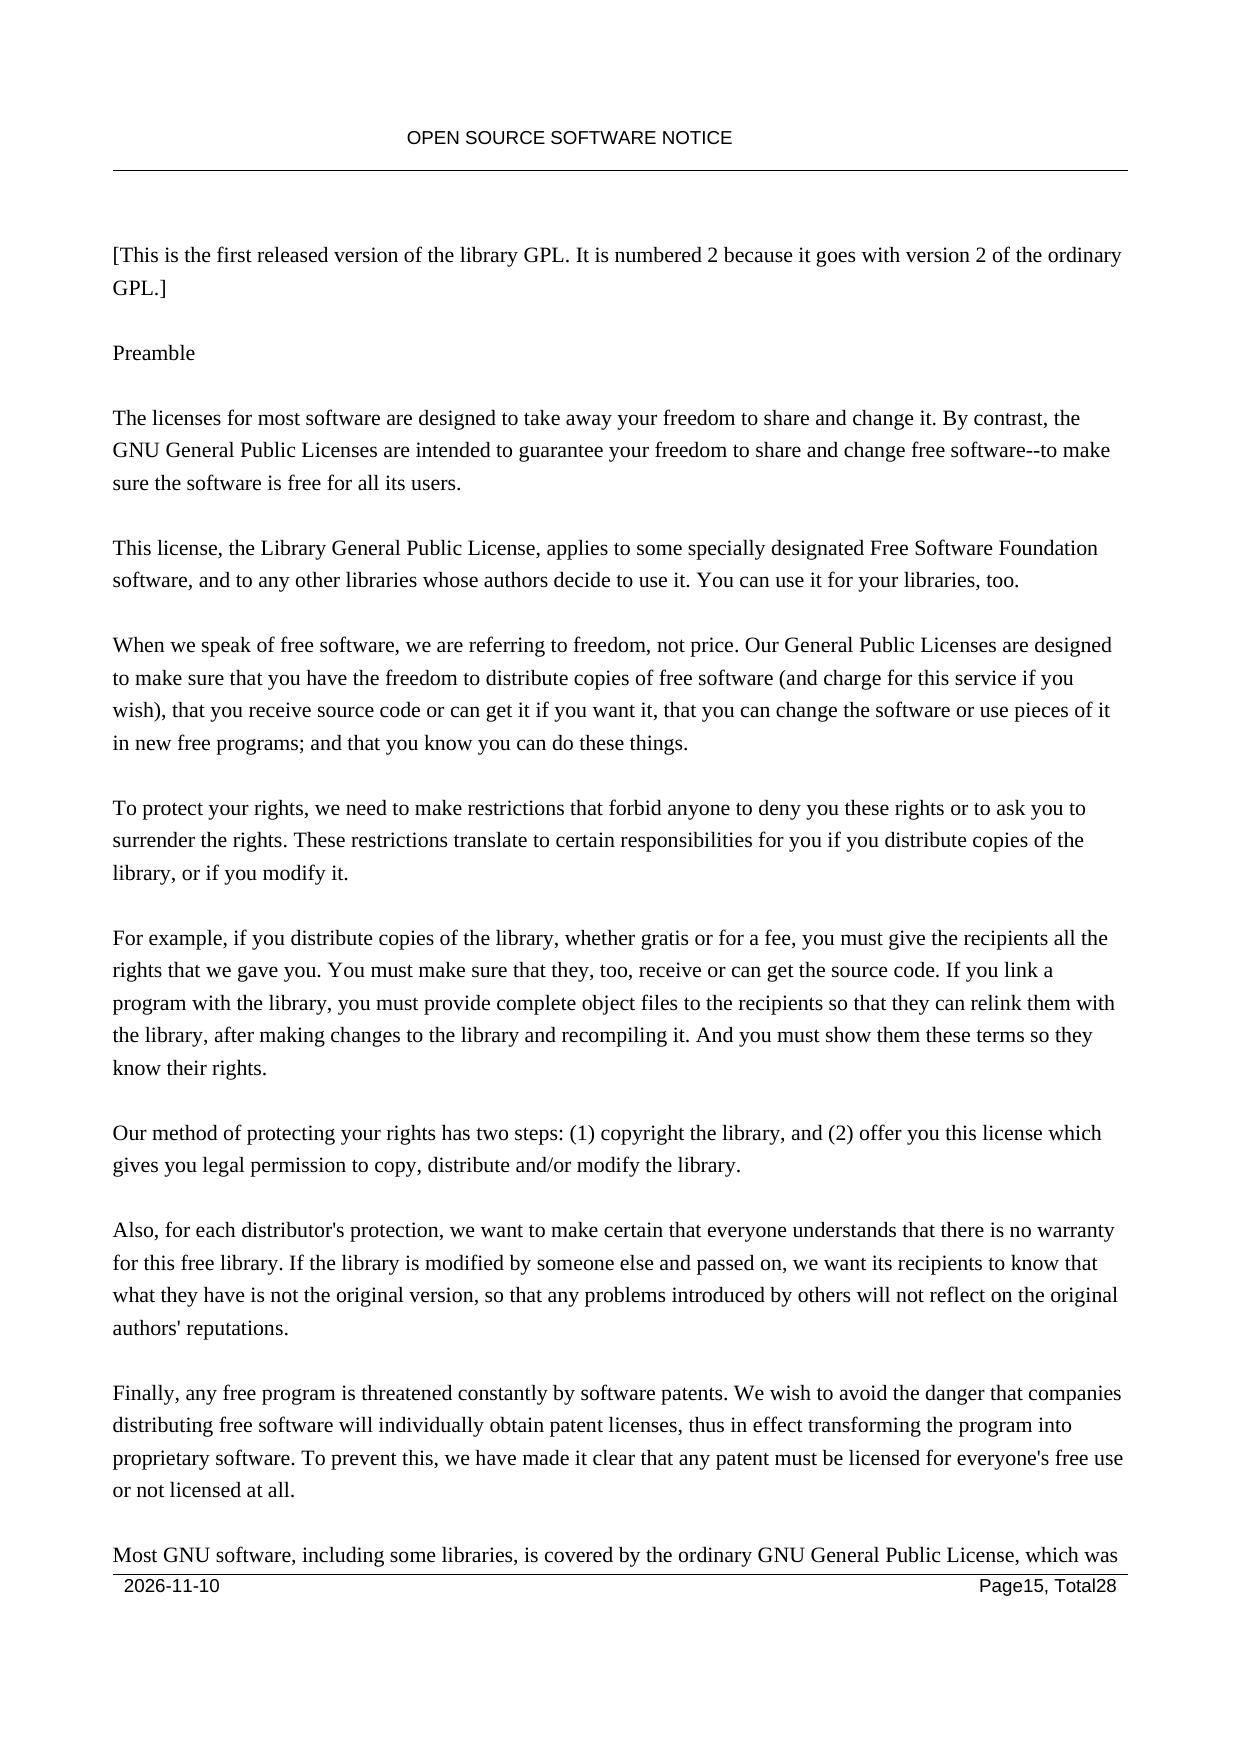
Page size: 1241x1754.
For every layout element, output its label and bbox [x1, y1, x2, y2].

text [112, 206, 1128, 1571]
